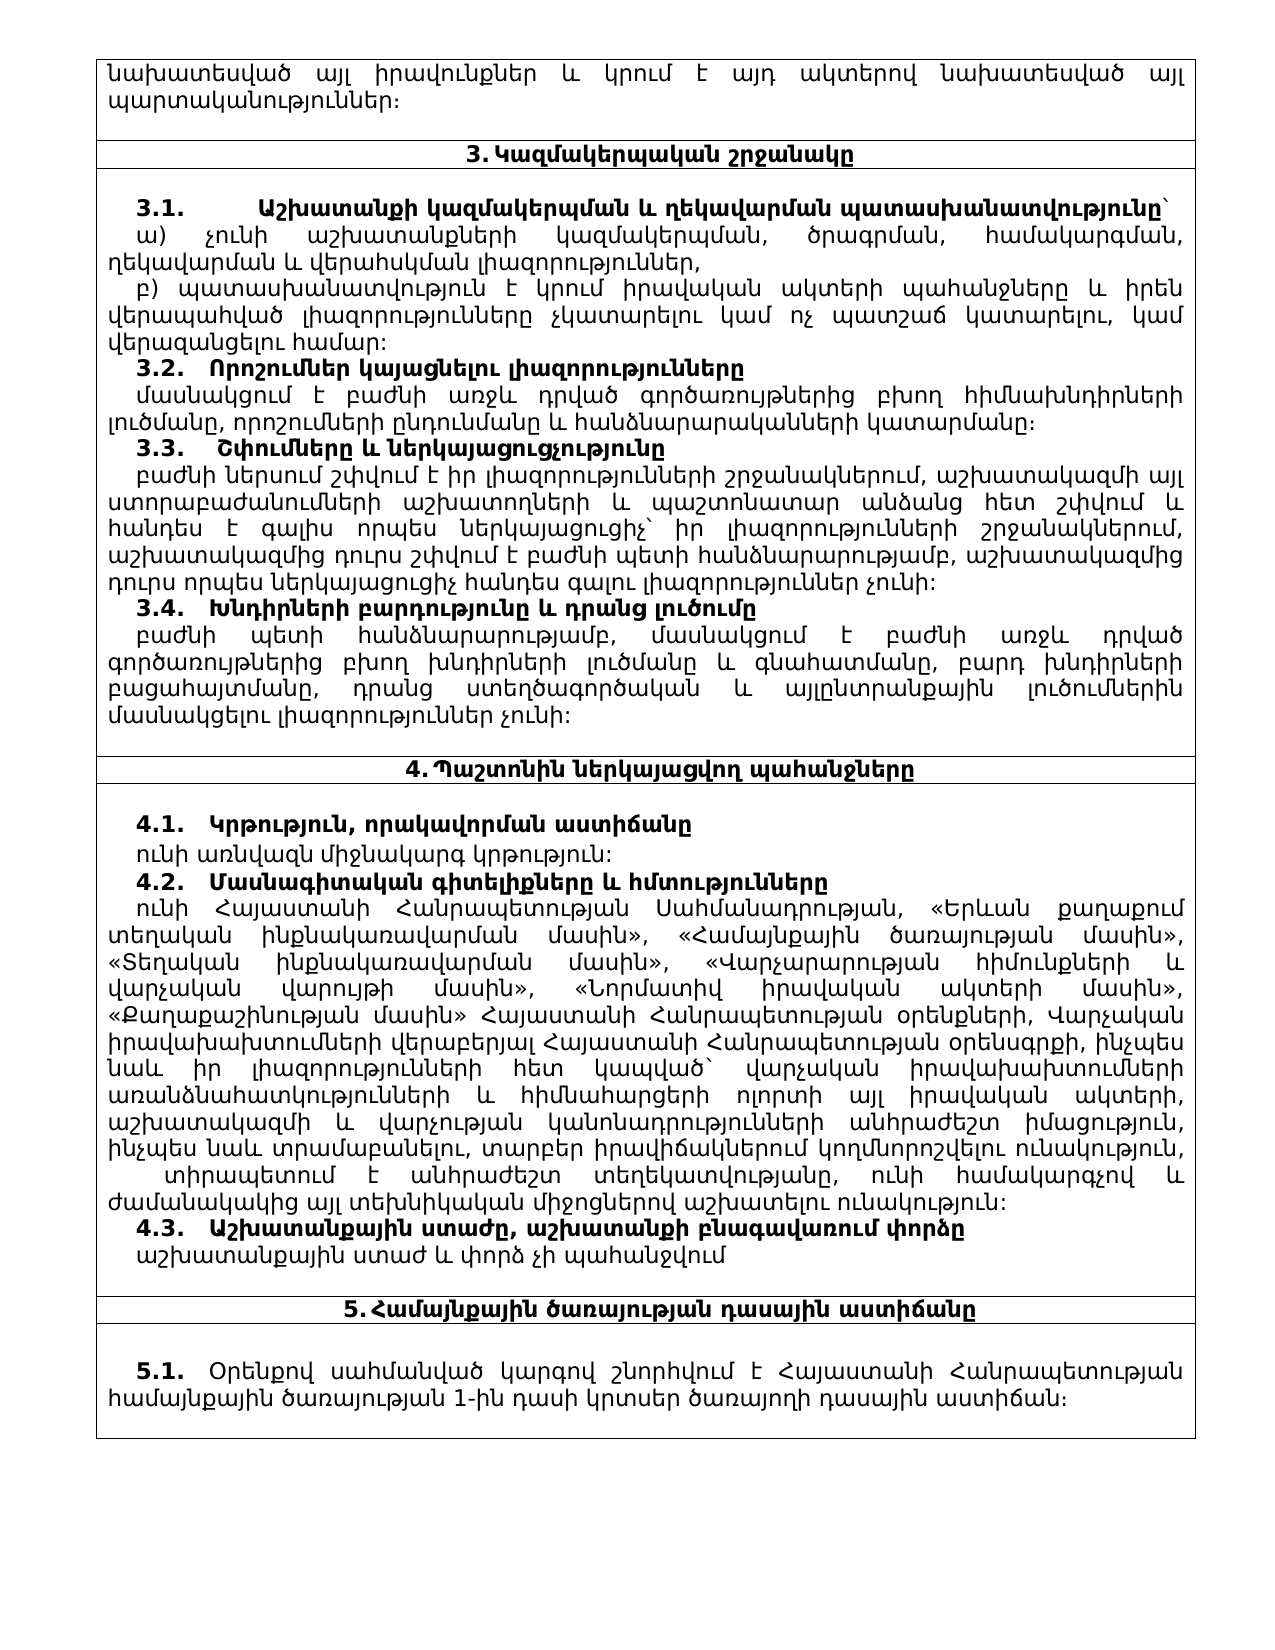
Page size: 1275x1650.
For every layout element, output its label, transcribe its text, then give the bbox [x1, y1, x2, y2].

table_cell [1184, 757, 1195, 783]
table_cell Աշխատանքի կազմակերպման և ղեկավարման պատասխանատվությունը՝ ա) չունի աշխատանքների կազմակերպման, ծրագրման, համակարգման, ղեկավարման և վերահսկման լիազորություններ, բ) պատասխանատվություն է կրում իրավական ակտերի պահանջները և իրեն վերապահված լիազորությունները չկատարելու կամ ոչ պատշաճ կատարելու, կամ վերազանցելու համար: Որոշումներ կայացնելու լիազորությունները մասնակցում է բաժնի առջև դրված գործառույթներից բխող հիմնախնդիրների լուծմանը, որոշումների ընդունմանը և հանձնարարականների կատարմանը։ Շփումները և ներկայացուցչությունը բաժնի ներսում շփվում է իր լիազորությունների շրջանակներում, աշխատակազմի այլ ստորաբաժանումների աշխատողների և պաշտոնատար անձանց հետ շփվում և հանդես է գալիս որպես ներկայացուցիչ՝ իր լիազորությունների շրջանակներում, աշխատակազմից դուրս շփվում է բաժնի պետի հանձնարարությամբ, աշխատակազմից դուրս որպես ներկայացուցիչ հանդես գալու լիազորություններ չունի: Խնդիրների բարդությունը և դրանց լուծումը բաժնի պետի հանձնարարությամբ, մասնակցում է բաժնի առջև դրված գործառույթներից բխող խնդիրների լուծմանը և գնահատմանը, բարդ խնդիրների բացահայտմանը, դրանց ստեղծագործական և այլընտրանքային լուծումներին մասնակցելու լիազորություններ չունի: [97, 169, 1195, 756]
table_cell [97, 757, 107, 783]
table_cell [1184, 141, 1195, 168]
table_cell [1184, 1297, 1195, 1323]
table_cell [97, 60, 1195, 140]
table_cell Օրենքով սահմանված կարգով շնորհվում է Հայաստանի Հանրապետության համայնքային ծառայության 1-ին դասի կրտսեր ծառայողի դասային աստիճան։ [97, 1324, 1195, 1438]
table_cell Կրթություն, որակավորման աստիճանը ունի առնվազն միջնակարգ կրթություն: Մասնագիտական գիտելիքները և հմտությունները ունի Հայաստանի Հանրապետության Սահմանադրության, «Երևան քաղաքում տեղական ինքնակառավարման մասին», «Համայնքային ծառայության մասին», «Տեղական ինքնակառավարման մասին», «Վարչարարության հիմունքների և վարչական վարույթի մասին», «Նորմատիվ իրավական ակտերի մասին», «Քաղաքաշինության մասին» Հայաստանի Հանրապետության օրենքների, Վարչական իրավախախտումների վերաբերյալ Հայաստանի Հանրապետության օրենսգրքի, ինչպես նաև իր լիազորությունների հետ կապված` վարչական իրավախախտումների առանձնահատկությունների և հիմնահարցերի ոլորտի այլ իրավական ակտերի, աշխատակազմի և վարչության կանոնադրությունների անհրաժեշտ իմացություն, ինչպես նաև տրամաբանելու, տարբեր իրավիճակներում կողմնորոշվելու ունակություն, տիրապետում է անհրաժեշտ տեղեկատվությանը, ունի համակարգչով և ժամանակակից այլ տեխնիկական միջոցներով աշխատելու ունակություն: Աշխատանքային ստաժը, աշխատանքի բնագավառում փորձը աշխատանքային ստաժ և փորձ չի պահանջվում [97, 784, 1195, 1296]
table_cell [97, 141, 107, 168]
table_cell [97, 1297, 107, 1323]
